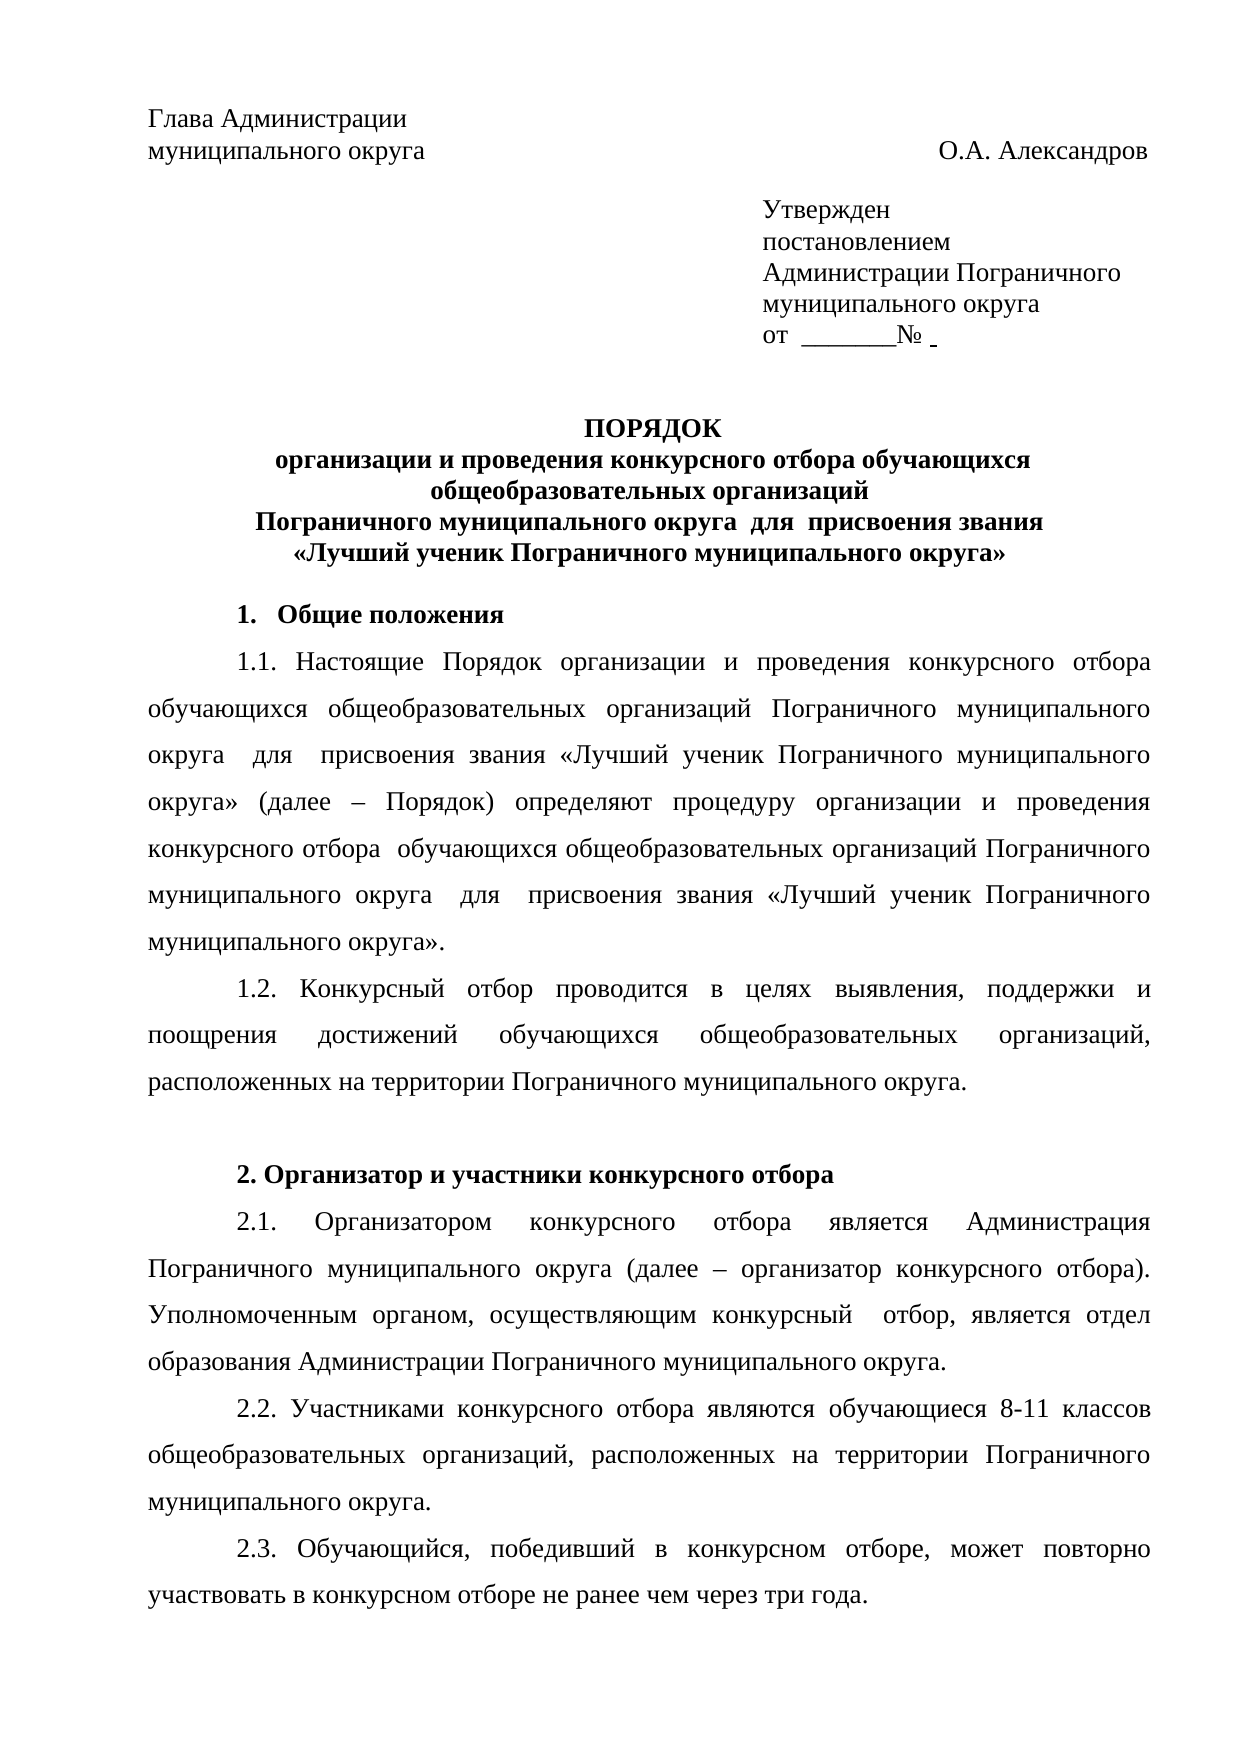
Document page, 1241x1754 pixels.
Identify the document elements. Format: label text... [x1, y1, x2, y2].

text Утвержден [148, 194, 1189, 225]
text 1. Общие положения [148, 598, 1181, 630]
text 1.1. Настоящие Порядок организации и проведения конкурсного отбора обучающихся общеобразовательных организаций Пограничного муниципального округа для присвоения звания «Лучший ученик Пограничного муниципального округа» (далее – Порядок) определяют процедуру организации и проведения конкурсного отбора обучающихся общеобразовательных организаций Пограничного муниципального округа для присвоения звания «Лучший ученик Пограничного муниципального округа». [148, 645, 1152, 956]
text муниципального округа [148, 287, 1152, 318]
text Пограничного муниципального округа для присвоения звания [148, 505, 1152, 536]
text 1.2. Конкурсный отбор проводится в целях выявления, поддержки и поощрения достижений обучающихся общеобразовательных организаций, расположенных на территории Пограничного муниципального округа. [148, 972, 1152, 1096]
text «Лучший ученик Пограничного муниципального округа» [148, 536, 1152, 567]
text Глава Администрации [148, 103, 1152, 134]
text Администрации Пограничного [148, 256, 1152, 287]
text 2. Организатор и участники конкурсного отбора [148, 1158, 1152, 1190]
text организации и проведения конкурсного отбора обучающихся общеобразовательных организаций [148, 443, 1152, 505]
text постановлением [148, 225, 1152, 256]
text 2.2. Участниками конкурсного отбора являются обучающиеся 8-11 классов общеобразовательных организаций, расположенных на территории Пограничного муниципального округа. [148, 1392, 1152, 1516]
text 2.3. Обучающийся, победивший в конкурсном отборе, может повторно участвовать в конкурсном отборе не ранее чем через три года. [148, 1532, 1152, 1610]
text 2.1. Организатором конкурсного отбора является Администрация Пограничного муниципального округа (далее – организатор конкурсного отбора). Уполномоченным органом, осуществляющим конкурсный отбор, является отдел образования Администрации Пограничного муниципального округа. [148, 1205, 1152, 1376]
text ПОРЯДОК [148, 412, 1152, 443]
text муниципального округа О.А. Александров [148, 134, 1152, 165]
text от _______№ [148, 318, 1152, 349]
